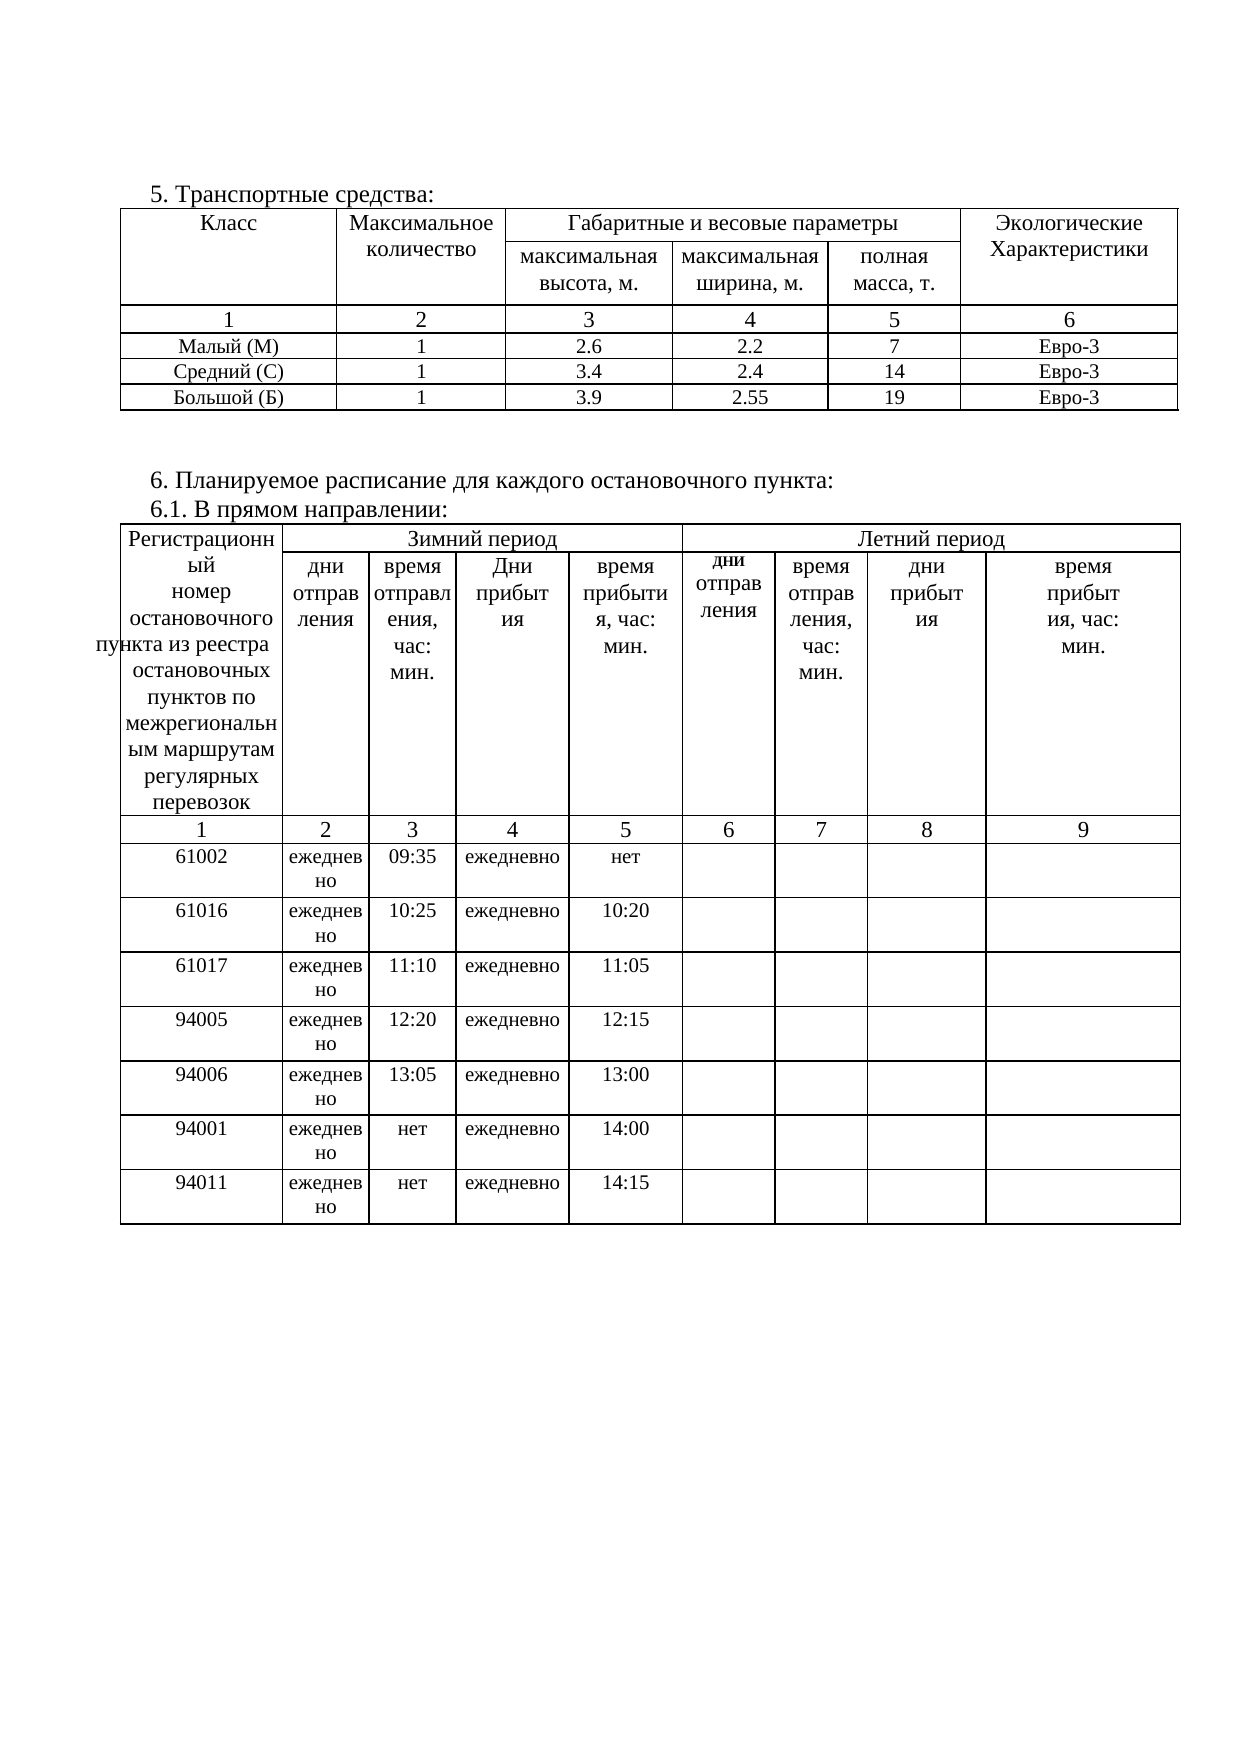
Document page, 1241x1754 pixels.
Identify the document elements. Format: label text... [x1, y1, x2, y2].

table_cell 2 [283, 816, 368, 842]
table_cell [868, 953, 985, 1006]
table_cell [868, 1116, 985, 1169]
table_cell максимальная ширина, м. [673, 242, 827, 304]
table_cell дни отправ ления [283, 553, 368, 814]
table_cell [987, 898, 1180, 951]
table_cell [868, 898, 985, 951]
table_cell ежедневно [457, 1062, 568, 1114]
table_cell полная масса, т. [829, 242, 960, 304]
table_cell 5 [570, 816, 682, 842]
table_cell ДНИ отправ ления [683, 553, 774, 814]
table_cell 6 [683, 816, 774, 842]
table_cell нет [370, 1116, 455, 1169]
table_cell [868, 1062, 985, 1114]
table_cell ежедневно [283, 1116, 368, 1169]
table_header Габаритные и весовые параметры [506, 209, 960, 241]
table_header Класс [121, 209, 336, 304]
table_cell 94005 [121, 1007, 282, 1060]
table_cell 61017 [121, 953, 282, 1006]
table_cell [776, 898, 867, 951]
table_cell [868, 1007, 985, 1060]
table_header Экологические Характеристики [961, 209, 1177, 304]
table_cell ежедневно [457, 1116, 568, 1169]
table_cell дни прибыт ия [868, 553, 985, 814]
table_cell 6 [961, 306, 1177, 332]
table_cell 2.2 [673, 334, 827, 358]
table_cell [868, 844, 985, 897]
table_cell Евро-3 [961, 359, 1177, 383]
table_cell ежедневно [283, 844, 368, 897]
table_cell [776, 1116, 867, 1169]
table_cell время отправл ения, час: мин. [370, 553, 455, 814]
table_cell 2.4 [673, 359, 827, 383]
table_cell Дни прибыт ия [457, 553, 568, 814]
table_cell [987, 953, 1180, 1006]
table_cell 2.6 [506, 334, 672, 358]
table_cell 3.9 [506, 385, 672, 409]
text 6.1. В прямом направлении: [150, 494, 1090, 523]
table_cell 11:10 [370, 953, 455, 1006]
table_header Максимальное количество [337, 209, 505, 304]
table_cell ежедневно [457, 1007, 568, 1060]
table_cell максимальная высота, м. [506, 242, 672, 304]
table_header Летний период [683, 525, 1180, 551]
table_cell 3.4 [506, 359, 672, 383]
table_cell [683, 844, 774, 897]
table_cell 2.55 [673, 385, 827, 409]
table_cell 8 [868, 816, 985, 842]
table_cell 12:20 [370, 1007, 455, 1060]
table_cell 61016 [121, 898, 282, 951]
table_cell 94001 [121, 1116, 282, 1169]
table_cell [987, 1062, 1180, 1114]
table_cell [776, 1062, 867, 1114]
table_cell 94011 [121, 1170, 282, 1223]
table_cell 11:05 [570, 953, 682, 1006]
table_cell 94006 [121, 1062, 282, 1114]
table_cell время прибыт ия, час: мин. [987, 553, 1180, 814]
table_cell 1 [121, 816, 282, 842]
table_cell [987, 844, 1180, 897]
table_cell 14 [829, 359, 960, 383]
table_cell [776, 953, 867, 1006]
table_cell 14:15 [570, 1170, 682, 1223]
table_cell 5 [829, 306, 960, 332]
table_cell время прибыти я, час: мин. [570, 553, 682, 814]
table_cell [987, 1116, 1180, 1169]
table_cell ежедневно [283, 1062, 368, 1114]
table_cell Евро-3 [961, 385, 1177, 409]
table_cell Большой (Б) [121, 385, 336, 409]
table_cell Средний (С) [121, 359, 336, 383]
table_cell Малый (М) [121, 334, 336, 358]
table_header Зимний период [283, 525, 682, 551]
table_cell Евро-3 [961, 334, 1177, 358]
table_cell [776, 844, 867, 897]
table_header Регистрационный номер остановочного пункта из реестра остановочных пунктов по межрегиональным маршрутам регулярных перевозок [121, 525, 282, 814]
table_cell ежедневно [457, 1170, 568, 1223]
table_cell 14:00 [570, 1116, 682, 1169]
table_cell 19 [829, 385, 960, 409]
table_cell 1 [121, 306, 336, 332]
table_cell 1 [337, 359, 505, 383]
table_cell 10:20 [570, 898, 682, 951]
table_cell [776, 1007, 867, 1060]
table_cell 61002 [121, 844, 282, 897]
table_cell ежедневно [283, 898, 368, 951]
table_cell 13:00 [570, 1062, 682, 1114]
table_cell [987, 1170, 1180, 1223]
table_cell ежедневно [457, 898, 568, 951]
table_cell ежедневно [457, 953, 568, 1006]
table_cell 1 [337, 385, 505, 409]
table_cell время отправ ления, час: мин. [776, 553, 867, 814]
table_cell ежедневно [283, 1007, 368, 1060]
text 6. Планируемое расписание для каждого остановочного пункта: [150, 466, 1090, 494]
table_cell [683, 953, 774, 1006]
table_cell 7 [829, 334, 960, 358]
table_cell [776, 1170, 867, 1223]
table_cell нет [570, 844, 682, 897]
table_cell нет [370, 1170, 455, 1223]
table_cell 3 [506, 306, 672, 332]
table_cell 2 [337, 306, 505, 332]
table_cell 12:15 [570, 1007, 682, 1060]
table_cell 1 [337, 334, 505, 358]
table_cell [868, 1170, 985, 1223]
text 5. Транспортные средства: [150, 179, 1090, 207]
table_cell 13:05 [370, 1062, 455, 1114]
table_cell [683, 1062, 774, 1114]
table_cell 9 [987, 816, 1180, 842]
table_cell 4 [457, 816, 568, 842]
table_cell ежедневно [283, 953, 368, 1006]
table_cell [683, 1007, 774, 1060]
table_cell [683, 898, 774, 951]
table_cell 7 [776, 816, 867, 842]
table_cell [683, 1170, 774, 1223]
table_cell ежедневно [283, 1170, 368, 1223]
table_cell 4 [673, 306, 827, 332]
table_cell 3 [370, 816, 455, 842]
table_cell 09:35 [370, 844, 455, 897]
table_cell [683, 1116, 774, 1169]
table_cell [987, 1007, 1180, 1060]
table_cell ежедневно [457, 844, 568, 897]
table_cell 10:25 [370, 898, 455, 951]
